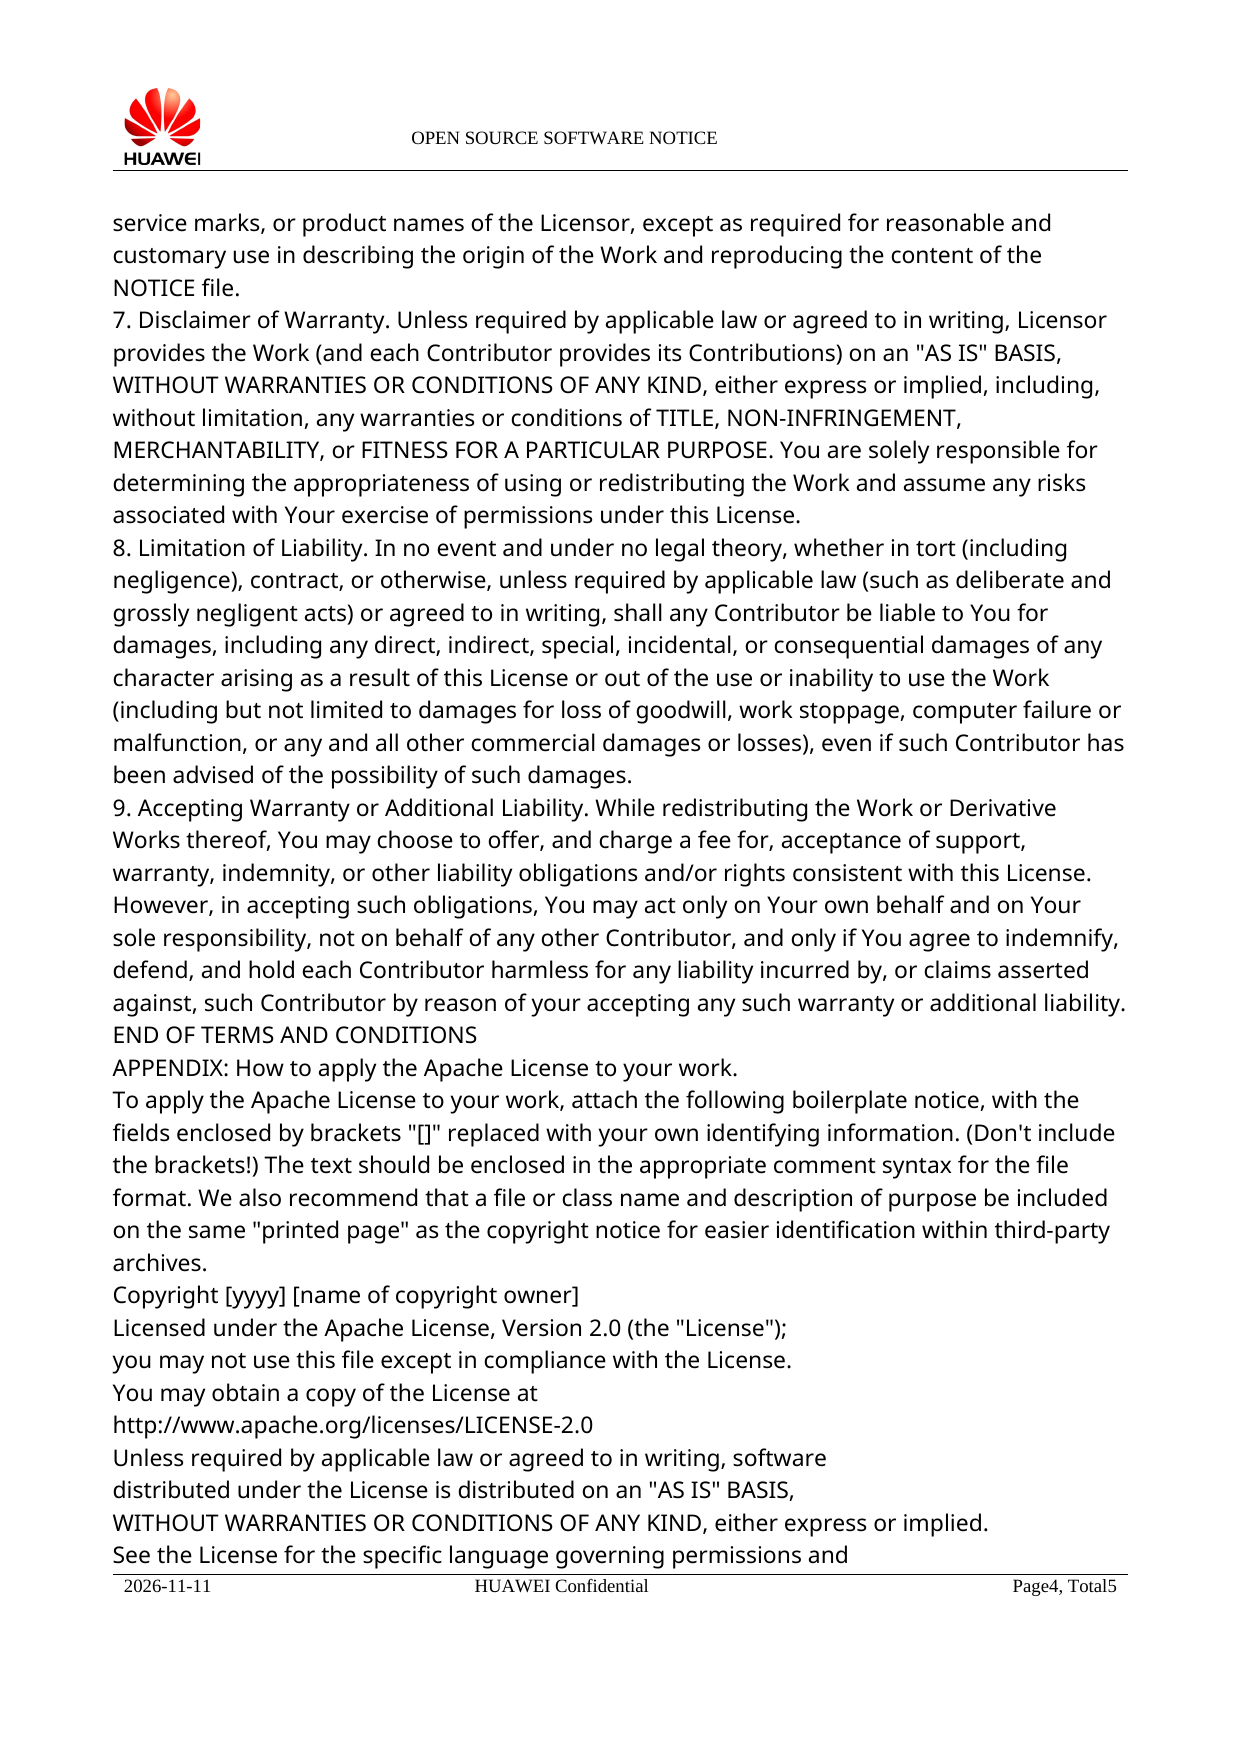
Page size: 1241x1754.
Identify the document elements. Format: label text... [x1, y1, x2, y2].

text Licensed under the Apache License, Version 2.0 (the "License"); you may not use this file except in compliance with the License. You may obtain a copy of the License at [112, 1311, 1128, 1409]
text http://www.apache.org/licenses/LICENSE-2.0 [112, 1409, 1128, 1441]
text To apply the Apache License to your work, attach the following boilerplate notice, with the fields enclosed by brackets "[]" replaced with your own identifying information. (Don't include the brackets!) The text should be enclosed in the appropriate comment syntax for the file format. We also recommend that a file or class name and description of purpose be included on the same "printed page" as the copyright notice for easier identification within third-party archives. [112, 1084, 1128, 1279]
text Copyright [yyyy] [name of copyright owner] [112, 1279, 1128, 1311]
text APPENDIX: How to apply the Apache License to your work. [112, 1051, 1128, 1084]
text 8. Limitation of Liability. In no event and under no legal theory, whether in tort (including negligence), contract, or otherwise, unless required by applicable law (such as deliberate and grossly negligent acts) or agreed to in writing, shall any Contributor be liable to You for damages, including any direct, indirect, special, incidental, or consequential damages of any character arising as a result of this License or out of the use or inability to use the Work (including but not limited to damages for loss of goodwill, work stoppage, computer failure or malfunction, or any and all other commercial damages or losses), even if such Contributor has been advised of the possibility of such damages. [112, 531, 1128, 791]
text 9. Accepting Warranty or Additional Liability. While redistributing the Work or Derivative Works thereof, You may choose to offer, and charge a fee for, acceptance of support, warranty, indemnity, or other liability obligations and/or rights consistent with this License. However, in accepting such obligations, You may act only on Your own behalf and on Your sole responsibility, not on behalf of any other Contributor, and only if You agree to indemnify, defend, and hold each Contributor harmless for any liability incurred by, or claims asserted against, such Contributor by reason of your accepting any such warranty or additional liability. [112, 791, 1128, 1019]
text 7. Disclaimer of Warranty. Unless required by applicable law or agreed to in writing, Licensor provides the Work (and each Contributor provides its Contributions) on an "AS IS" BASIS, WITHOUT WARRANTIES OR CONDITIONS OF ANY KIND, either express or implied, including, without limitation, any warranties or conditions of TITLE, NON-INFRINGEMENT, MERCHANTABILITY, or FITNESS FOR A PARTICULAR PURPOSE. You are solely responsible for determining the appropriateness of using or redistributing the Work and assume any risks associated with Your exercise of permissions under this License. [112, 304, 1128, 531]
text END OF TERMS AND CONDITIONS [112, 1019, 1128, 1051]
picture [124, 88, 201, 165]
